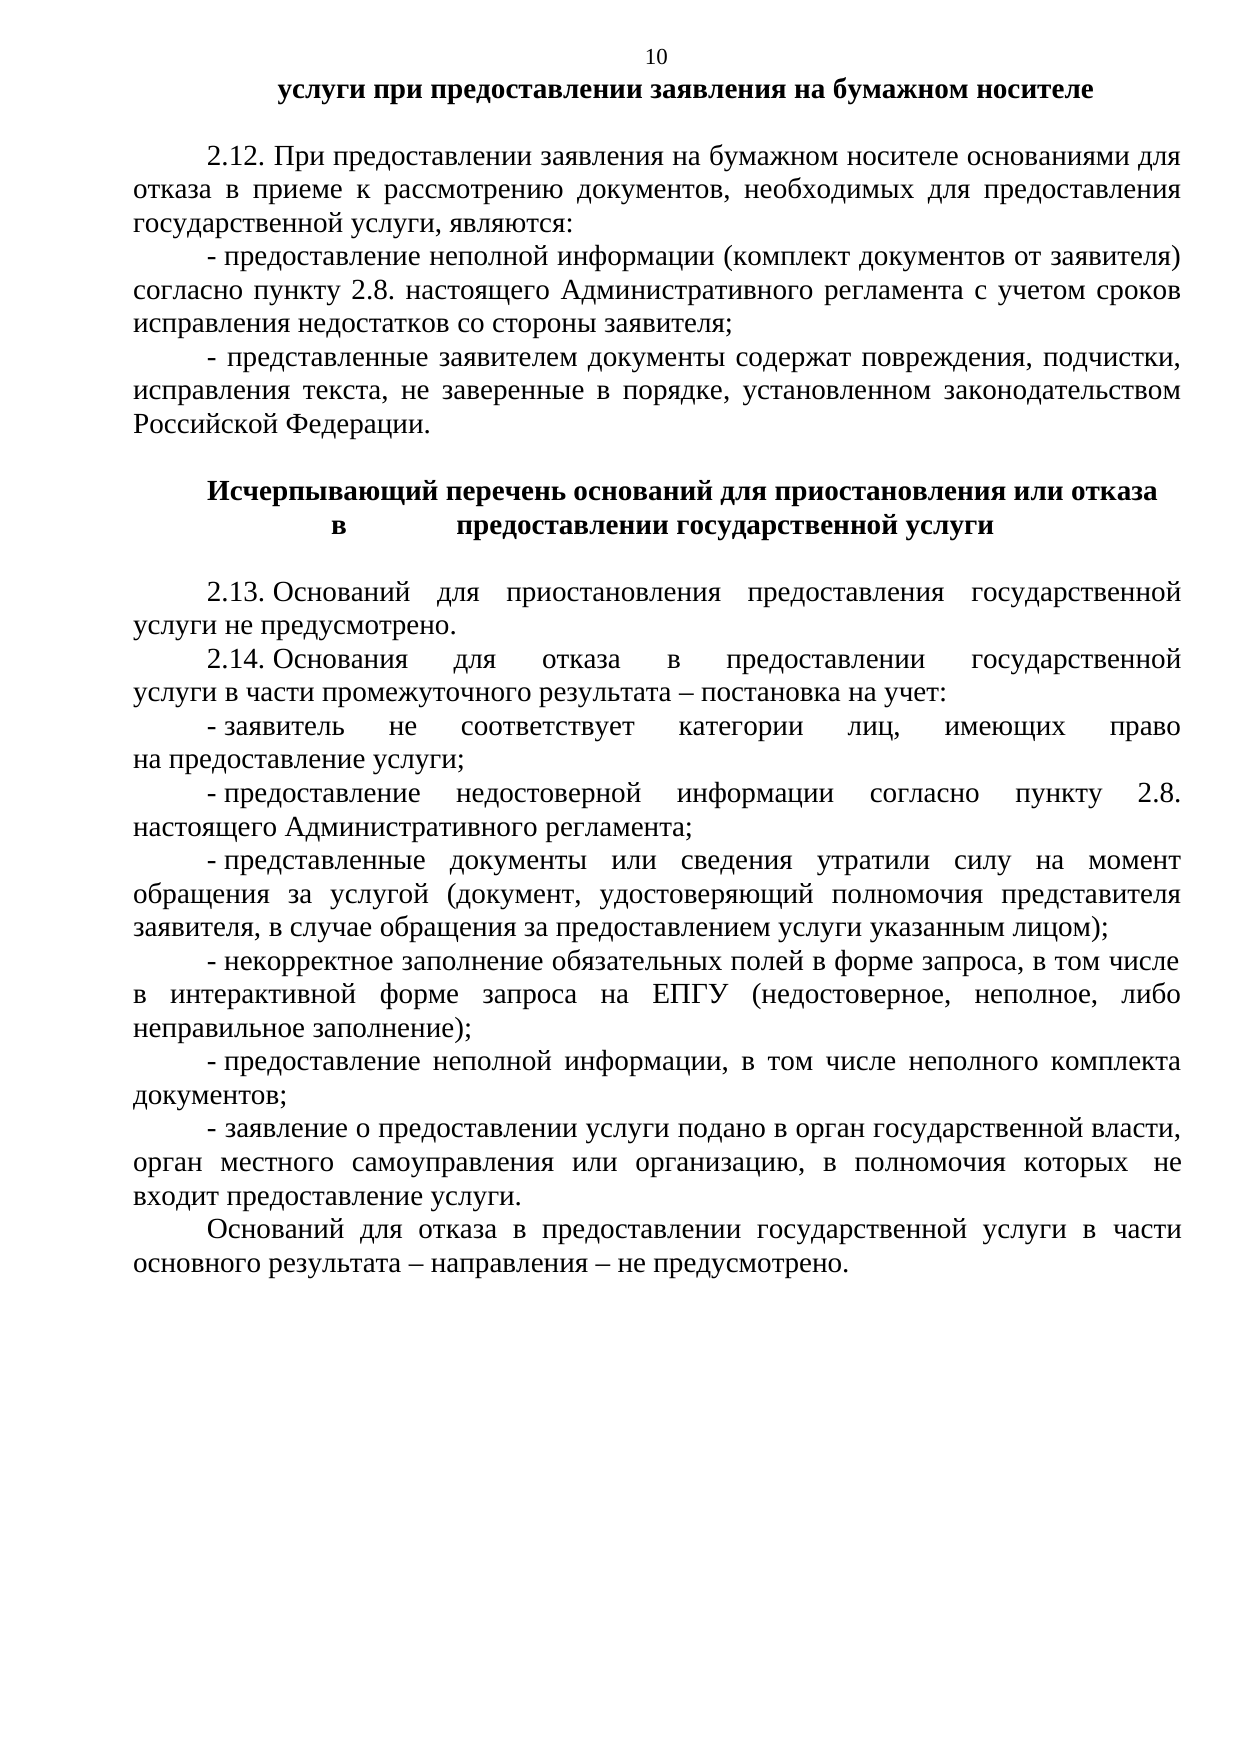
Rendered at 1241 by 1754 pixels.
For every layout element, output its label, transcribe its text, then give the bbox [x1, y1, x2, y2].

list предоставление недостоверной информации согласно пункту 2.8. настоящего Административного регламента; [133, 775, 1182, 842]
list предоставление неполной информации, в том числе неполного комплекта документов; [133, 1043, 1182, 1111]
list При предоставлении заявления на бумажном носителе основаниями для отказа в приеме к рассмотрению документов, необходимых для предоставления государственной услуги, являются: [133, 138, 1182, 238]
list заявитель не соответствует категории лиц, имеющих право на предоставление услуги; [133, 708, 1181, 775]
list Основания для отказа в предоставлении государственной услуги в части промежуточного результата – постановка на учет: [133, 641, 1181, 708]
list представленные документы или сведения утратили силу на момент обращения за услугой (документ, удостоверяющий полномочия представителя заявителя, в случае обращения за предоставлением услуги указанным лицом); [133, 842, 1181, 943]
text Оснований для отказа в предоставлении государственной услуги в части основного результата – направления – не предусмотрено. [133, 1211, 1182, 1278]
list предоставление неполной информации (комплект документов от заявителя) согласно пункту 2.8. настоящего Административного регламента с учетом сроков исправления недостатков со стороны заявителя; [133, 238, 1182, 339]
subtitle Исчерпывающий перечень оснований для приостановления или отказа [207, 473, 1183, 507]
list заявление о предоставлении услуги подано в орган государственной власти, орган местного самоуправления или организацию, в полномочия которых не входит предоставление услуги. [133, 1111, 1182, 1211]
list Оснований для приостановления предоставления государственной услуги не предусмотрено. [133, 574, 1182, 641]
list представленные заявителем документы содержат повреждения, подчистки, исправления текста, не заверенные в порядке, установленном законодательством Российской Федерации. [133, 339, 1182, 439]
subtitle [277, 71, 1217, 104]
list некорректное заполнение обязательных полей в форме запроса, в том числе в интерактивной форме запроса на ЕПГУ (недостоверное, неполное, либо неправильное заполнение); [133, 943, 1181, 1043]
subtitle в предоставлении государственной услуги [207, 507, 1183, 541]
